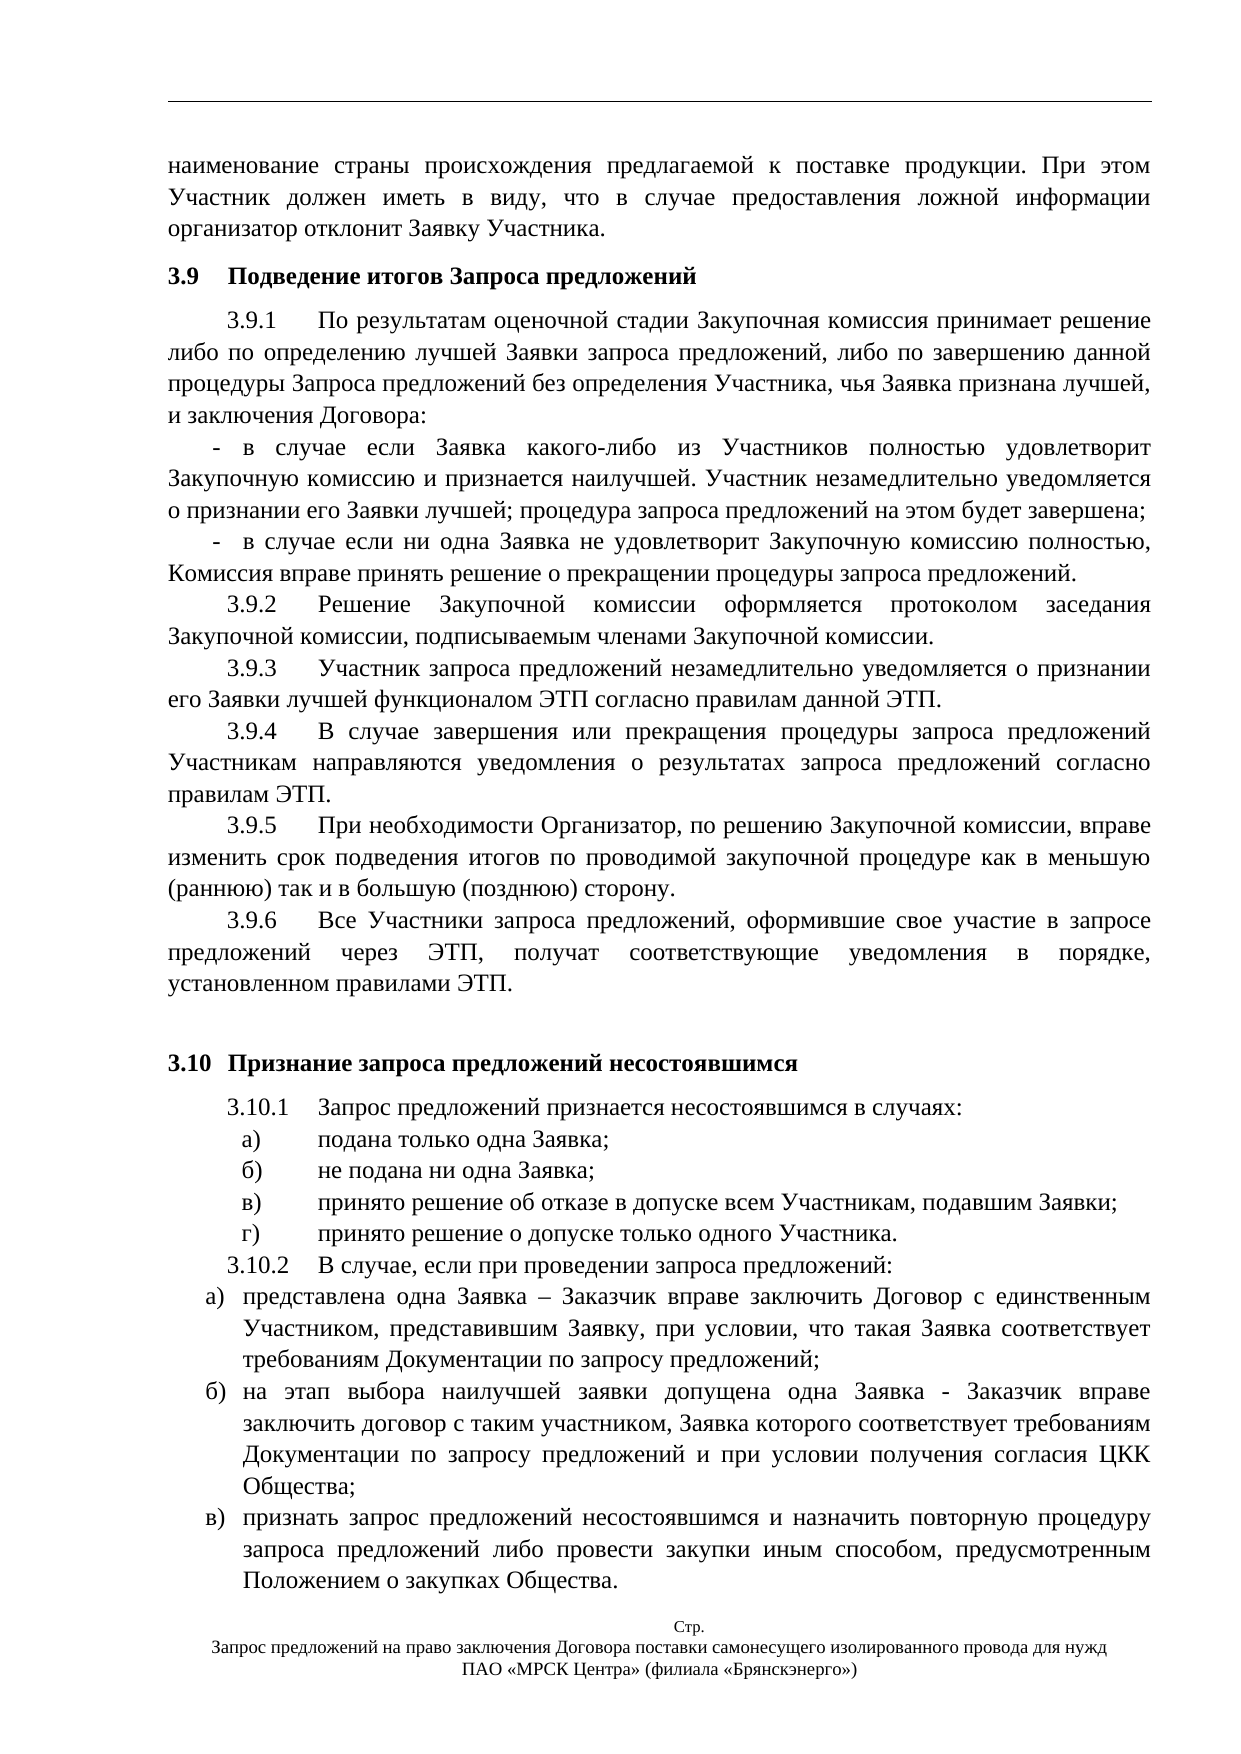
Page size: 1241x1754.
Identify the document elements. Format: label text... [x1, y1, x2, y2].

list на этап выбора наилучшей заявки допущена одна Заявка - Заказчик вправе заключить договор с таким участником, Заявка которого соответствует требованиям Документации по запросу предложений и при условии получения согласия ЦКК Общества; [205, 1376, 1152, 1499]
list Решение Закупочной комиссии оформляется протоколом заседания Закупочной комиссии, подписываемым членами Закупочной комиссии. [168, 589, 1152, 650]
list не подана ни одна Заявка; [168, 1155, 1152, 1184]
list принято решение о допуске только одного Участника. [168, 1218, 1152, 1247]
list подана только одна Заявка; [168, 1124, 1152, 1152]
list в случае если ни одна Заявка не удовлетворит Закупочную комиссию полностью, Комиссия вправе принять решение о прекращении процедуры запроса предложений. [168, 526, 1152, 587]
list Запрос предложений признается несостоявшимся в случаях: [168, 1092, 1152, 1121]
list В случае, если при проведении запроса предложений: [168, 1250, 1152, 1279]
list В случае завершения или прекращения процедуры запроса предложений Участникам направляются уведомления о результатах запроса предложений согласно правилам ЭТП. [168, 716, 1152, 808]
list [168, 150, 1152, 242]
subtitle Подведение итогов Запроса предложений [168, 261, 1152, 290]
list По результатам оценочной стадии Закупочная комиссия принимает решение либо по определению лучшей Заявки запроса предложений, либо по завершению данной процедуры Запроса предложений без определения Участника, чья Заявка признана лучшей, и заключения Договора: [168, 305, 1152, 429]
list При необходимости Организатор, по решению Закупочной комиссии, вправе изменить срок подведения итогов по проводимой закупочной процедуре как в меньшую (раннюю) так и в большую (позднюю) сторону. [168, 810, 1152, 902]
list представлена одна Заявка – Заказчик вправе заключить Договор с единственным Участником, представившим Заявку, при условии, что такая Заявка соответствует требованиям Документации по запросу предложений; [205, 1281, 1152, 1373]
list Все Участники запроса предложений, оформившие свое участие в запросе предложений через ЭТП, получат соответствующие уведомления в порядке, установленном правилами ЭТП. [168, 905, 1152, 997]
list в случае если Заявка какого-либо из Участников полностью удовлетворит Закупочную комиссию и признается наилучшей. Участник незамедлительно уведомляется о признании его Заявки лучшей; процедура запроса предложений на этом будет завершена; [168, 432, 1152, 523]
subtitle Признание запроса предложений несостоявшимся [168, 1048, 1152, 1077]
list признать запрос предложений несостоявшимся и назначить повторную процедуру запроса предложений либо провести закупки иным способом, предусмотренным Положением о закупках Общества. [205, 1502, 1152, 1594]
list Участник запроса предложений незамедлительно уведомляется о признании его Заявки лучшей функционалом ЭТП согласно правилам данной ЭТП. [168, 653, 1152, 713]
list принято решение об отказе в допуске всем Участникам, подавшим Заявки; [168, 1187, 1152, 1216]
